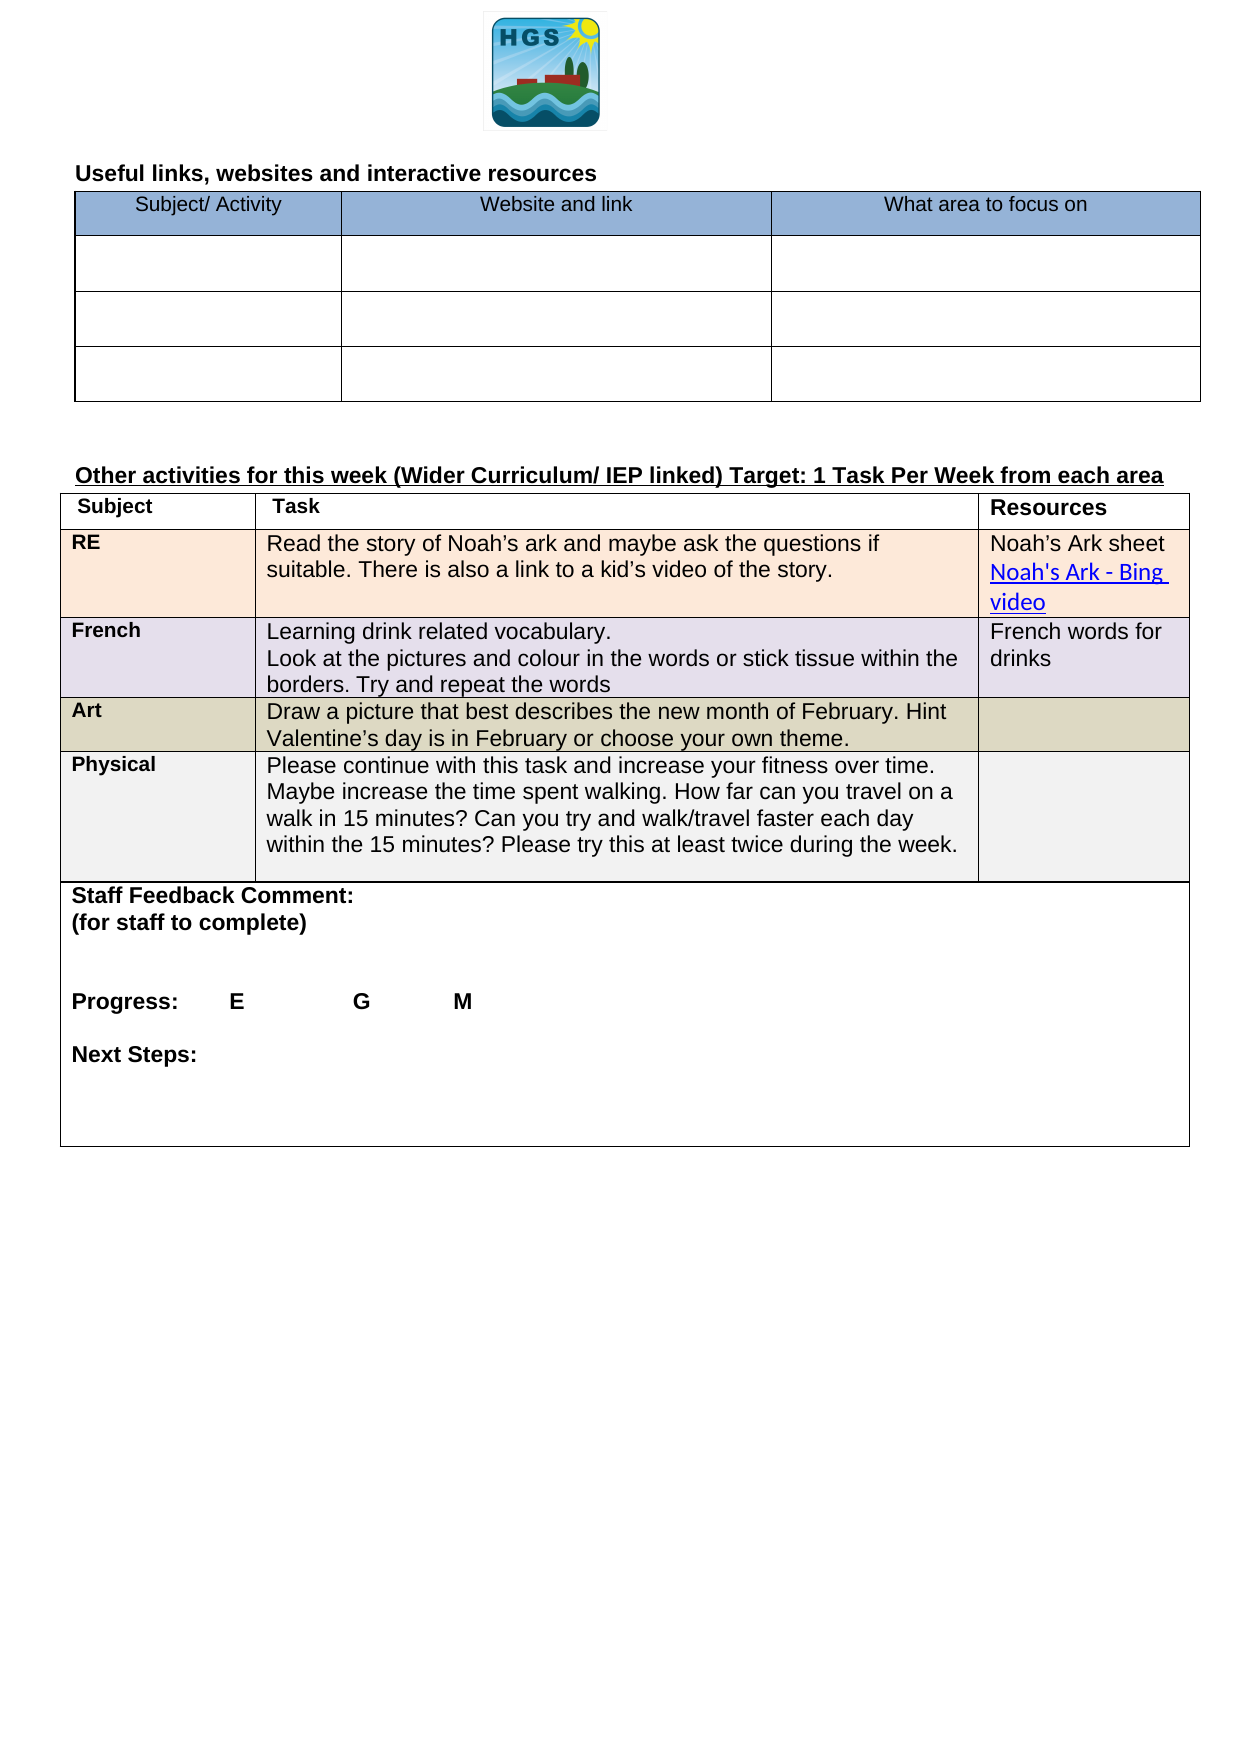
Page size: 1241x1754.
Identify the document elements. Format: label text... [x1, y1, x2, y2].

table_cell [772, 347, 1200, 401]
table_cell [342, 347, 771, 401]
table_cell [772, 236, 1200, 291]
table_cell French [61, 618, 255, 697]
table_cell [342, 236, 771, 291]
picture [483, 11, 608, 131]
text Useful links, websites and interactive resources [75, 160, 1165, 187]
table_cell [76, 292, 341, 346]
table_header What area to focus on [772, 192, 1200, 235]
table_cell [76, 347, 341, 401]
table_header Task [256, 494, 978, 529]
table_header Subject/ Activity [76, 192, 341, 235]
table_cell Art [61, 698, 255, 751]
table_cell RE [61, 530, 255, 617]
table_header Website and link [342, 192, 771, 235]
table_cell [76, 236, 341, 291]
table_cell Staff Feedback Comment: (for staff to complete) Progress: E G M Next Steps: [61, 883, 1189, 1146]
table_cell Noah’s Ark sheet Noah's Ark - Bing video [979, 530, 1189, 617]
table_cell Draw a picture that best describes the new month of February. Hint Valentine’s day is in February or choose your own theme. [256, 698, 978, 751]
table_cell [979, 698, 1189, 751]
table_cell [979, 752, 1189, 881]
text Other activities for this week (Wider Curriculum/ IEP linked) Target: 1 Task Per Week from each area [75, 462, 1165, 488]
table_cell Learning drink related vocabulary. Look at the pictures and colour in the words or stick tissue within the borders. Try and repeat the words [256, 618, 978, 697]
table_header Resources [979, 494, 1189, 529]
table_cell [342, 292, 771, 346]
table_cell Physical [61, 752, 255, 881]
table_cell Please continue with this task and increase your fitness over time. Maybe increase the time spent walking. How far can you travel on a walk in 15 minutes? Can you try and walk/travel faster each day within the 15 minutes? Please try this at least twice during the week. [256, 752, 978, 881]
table_cell Read the story of Noah’s ark and maybe ask the questions if suitable. There is also a link to a kid’s video of the story. [256, 530, 978, 617]
table_header Subject [61, 494, 255, 529]
table_cell [772, 292, 1200, 346]
table_cell French words for drinks [979, 618, 1189, 697]
